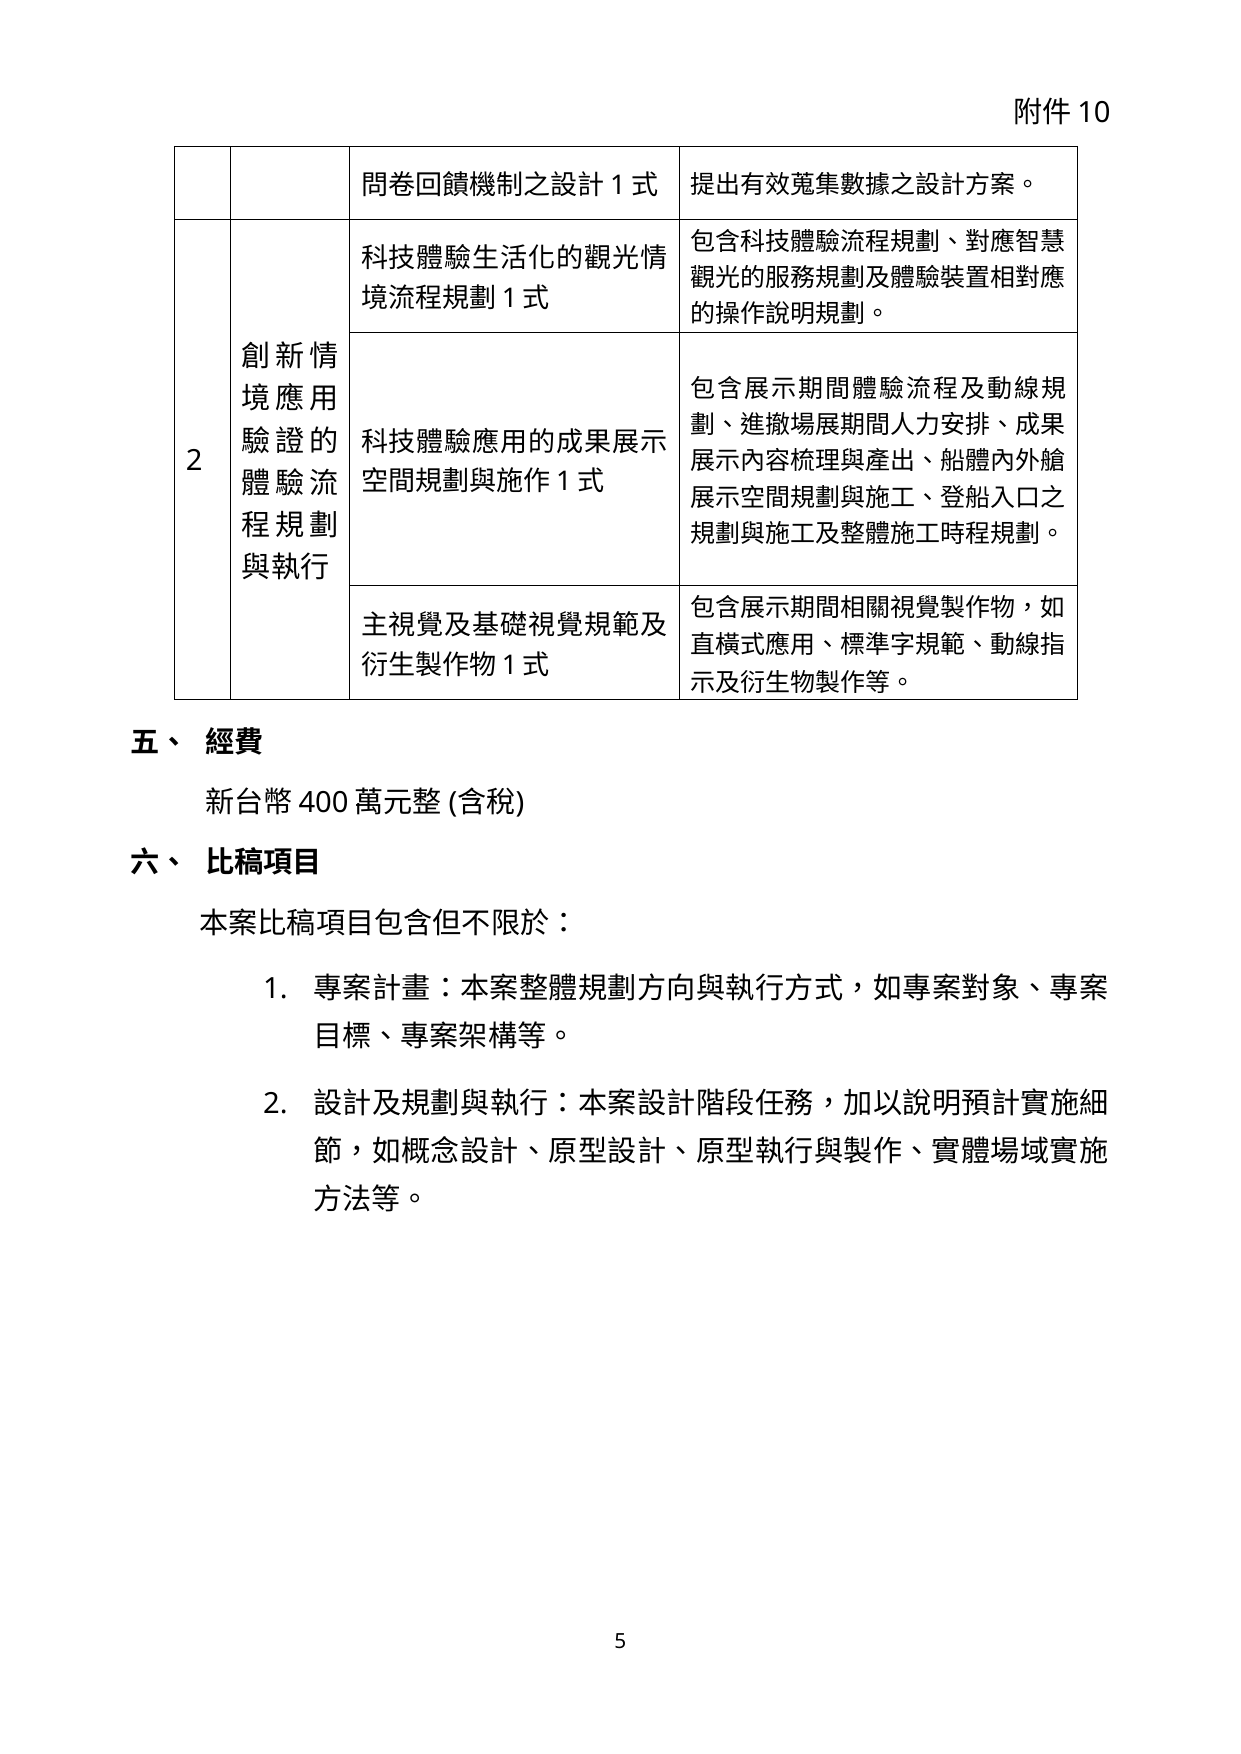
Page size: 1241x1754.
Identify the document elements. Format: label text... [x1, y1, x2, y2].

text 新台幣400萬元整 (含稅) [205, 779, 1110, 821]
list 比稿項目 [130, 839, 1110, 881]
table_cell 創新情境應用驗證的體驗流程規劃與執行 [231, 220, 349, 699]
table_cell 科技體驗應用的成果展示空間規劃與施作1式 [350, 333, 679, 585]
table_cell 2 [175, 220, 230, 699]
text 本案比稿項目包含但不限於： [199, 900, 1110, 942]
list 專案計畫：本案整體規劃方向與執行方式，如專案對象、專案目標、專案架構等。 [263, 960, 1110, 1056]
table_cell 科技體驗生活化的觀光情境流程規劃1式 [350, 220, 679, 332]
table_cell 問卷回饋機制之設計1式 [350, 147, 679, 219]
table_cell 主視覺及基礎視覺規範及衍生製作物1式 [350, 586, 679, 699]
list 設計及規劃與執行：本案設計階段任務，加以說明預計實施細節，如概念設計、原型設計、原型執行與製作、實體場域實施方法等。 [263, 1075, 1110, 1219]
table_cell 包含科技體驗流程規劃、對應智慧觀光的服務規劃及體驗裝置相對應的操作說明規劃。 [680, 220, 1077, 332]
list 經費 [130, 719, 1110, 760]
table_cell 提出有效蒐集數據之設計方案。 [680, 147, 1077, 219]
table_cell 包含展示期間相關視覺製作物，如直橫式應用、標準字規範、動線指示及衍生物製作等。 [680, 586, 1077, 699]
table_cell 包含展示期間體驗流程及動線規劃、進撤場展期間人力安排、成果展示內容梳理與產出、船體內外艙展示空間規劃與施工、登船入口之規劃與施工及整體施工時程規劃。 [680, 333, 1077, 585]
